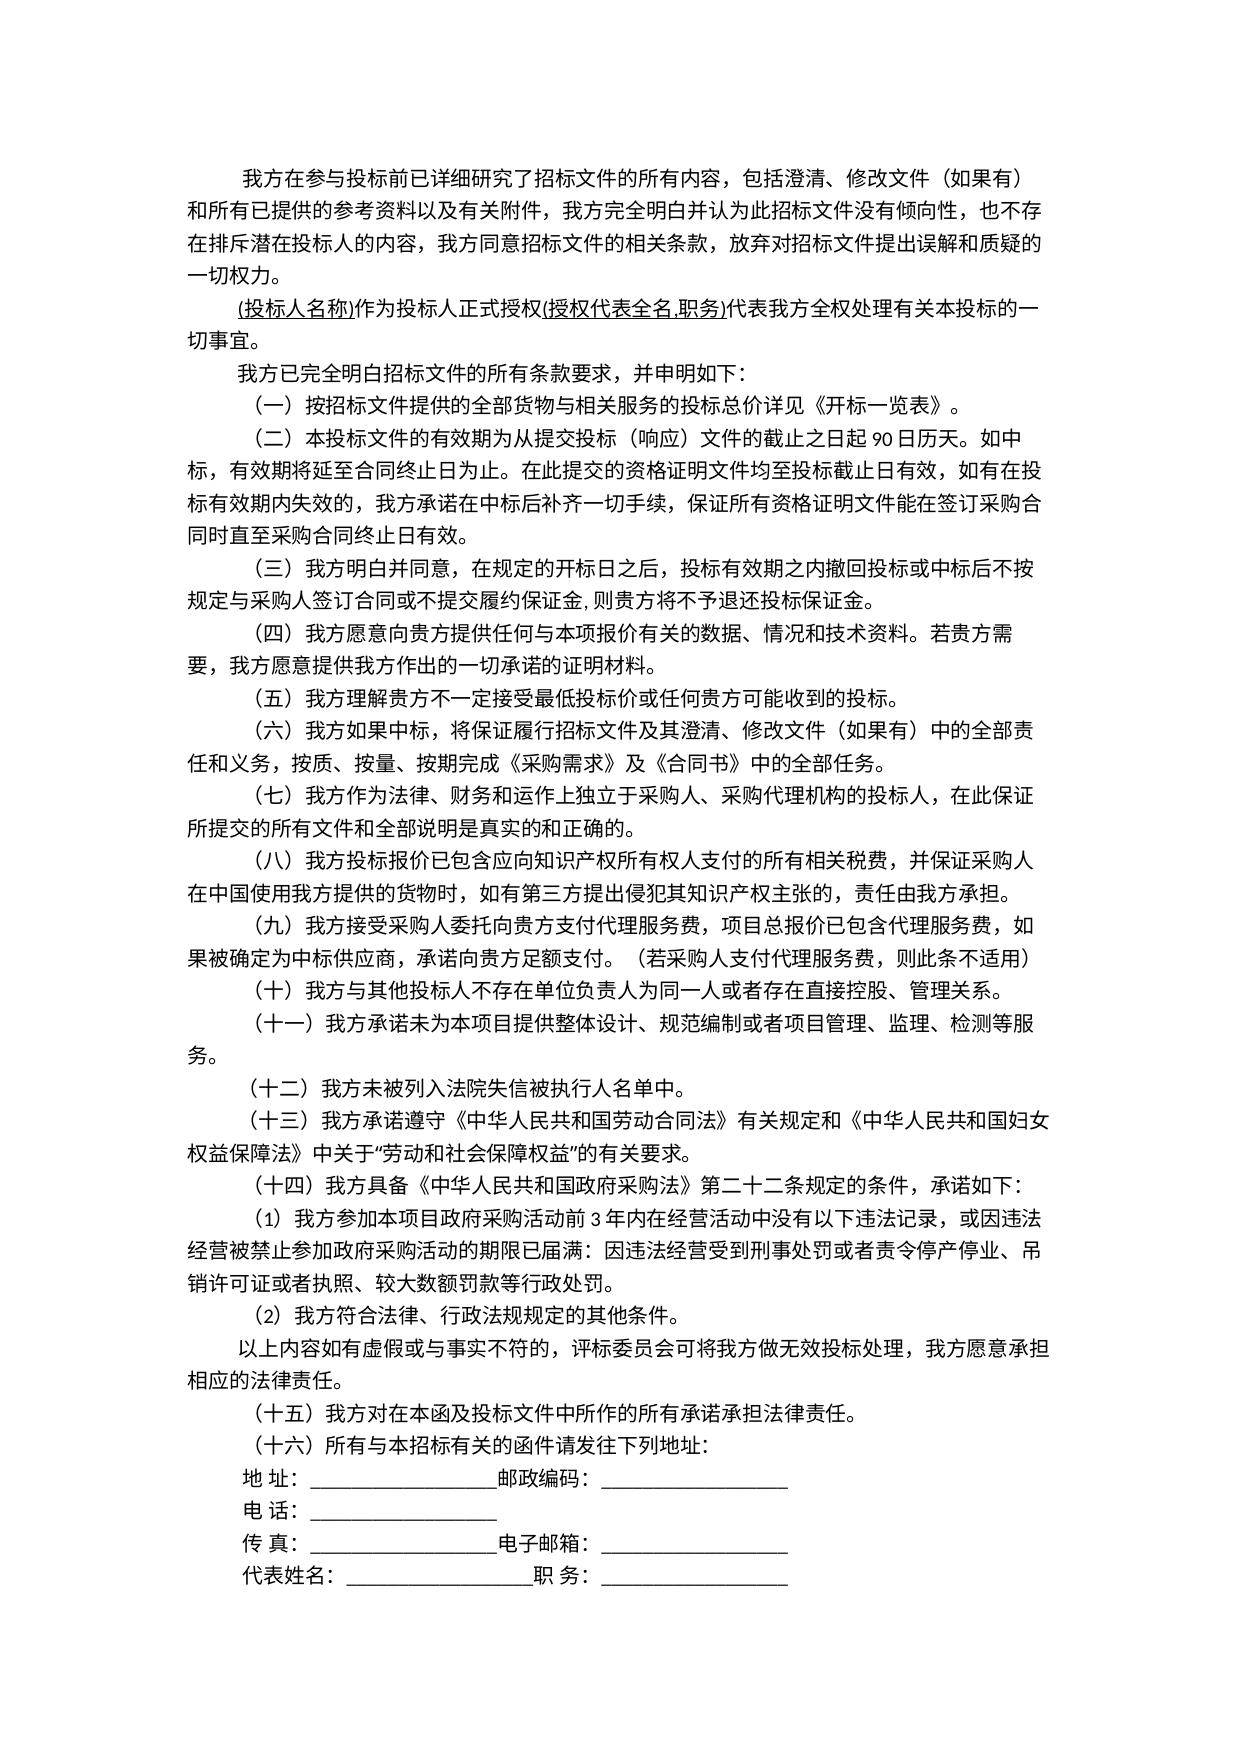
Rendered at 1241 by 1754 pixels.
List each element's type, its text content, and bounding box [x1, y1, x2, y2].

text （二）本投标文件的有效期为从提交投标（响应）文件的截止之日起90日历天。如中标，有效期将延至合同终止日为止。在此提交的资格证明文件均至投标截止日有效，如有在投标有效期内失效的，我方承诺在中标后补齐一切手续，保证所有资格证明文件能在签订采购合同时直至采购合同终止日有效。 [187, 422, 1053, 552]
text （1）我方参加本项目政府采购活动前3年内在经营活动中没有以下违法记录，或因违法经营被禁止参加政府采购活动的期限已届满：因违法经营受到刑事处罚或者责令停产停业、吊销许可证或者执照、较大数额罚款等行政处罚。 [187, 1202, 1053, 1299]
text （十一）我方承诺未为本项目提供整体设计、规范编制或者项目管理、监理、检测等服务。 [187, 1007, 1053, 1072]
text （十四）我方具备《中华人民共和国政府采购法》第二十二条规定的条件，承诺如下： [187, 1169, 1053, 1202]
text （九）我方接受采购人委托向贵方支付代理服务费，项目总报价已包含代理服务费，如果被确定为中标供应商，承诺向贵方足额支付。（若采购人支付代理服务费，则此条不适用） [187, 909, 1053, 974]
text （七）我方作为法律、财务和运作上独立于采购人、采购代理机构的投标人，在此保证所提交的所有文件和全部说明是真实的和正确的。 [187, 779, 1053, 844]
text 传 真：__________________电子邮箱：__________________ [187, 1527, 1053, 1559]
text 我方已完全明白招标文件的所有条款要求，并申明如下： [187, 357, 1053, 389]
text （五）我方理解贵方不一定接受最低投标价或任何贵方可能收到的投标。 [187, 682, 1053, 714]
text （四）我方愿意向贵方提供任何与本项报价有关的数据、情况和技术资料。若贵方需要，我方愿意提供我方作出的一切承诺的证明材料。 [187, 617, 1053, 682]
text （三）我方明白并同意，在规定的开标日之后，投标有效期之内撤回投标或中标后不按规定与采购人签订合同或不提交履约保证金, 则贵方将不予退还投标保证金。 [187, 552, 1053, 617]
text 电 话：__________________ [187, 1494, 1053, 1527]
text （十六）所有与本招标有关的函件请发往下列地址： [187, 1429, 1053, 1462]
text （一）按招标文件提供的全部货物与相关服务的投标总价详见《开标一览表》。 [187, 389, 1053, 422]
text （十二）我方未被列入法院失信被执行人名单中。 [187, 1072, 1053, 1104]
text （六）我方如果中标，将保证履行招标文件及其澄清、修改文件（如果有）中的全部责任和义务，按质、按量、按期完成《采购需求》及《合同书》中的全部任务。 [187, 714, 1053, 779]
text 我方在参与投标前已详细研究了招标文件的所有内容，包括澄清、修改文件（如果有）和所有已提供的参考资料以及有关附件，我方完全明白并认为此招标文件没有倾向性，也不存在排斥潜在投标人的内容，我方同意招标文件的相关条款，放弃对招标文件提出误解和质疑的一切权力。 [187, 162, 1053, 292]
text （2）我方符合法律、行政法规规定的其他条件。 [187, 1299, 1053, 1332]
text （十）我方与其他投标人不存在单位负责人为同一人或者存在直接控股、管理关系。 [187, 974, 1053, 1007]
text （八）我方投标报价已包含应向知识产权所有权人支付的所有相关税费，并保证采购人在中国使用我方提供的货物时，如有第三方提出侵犯其知识产权主张的，责任由我方承担。 [187, 844, 1053, 909]
text （十五）我方对在本函及投标文件中所作的所有承诺承担法律责任。 [187, 1397, 1053, 1429]
text (投标人名称)作为投标人正式授权(授权代表全名,职务)代表我方全权处理有关本投标的一切事宜。 [187, 292, 1053, 357]
text 地 址：__________________邮政编码：__________________ [187, 1462, 1053, 1494]
text （十三）我方承诺遵守《中华人民共和国劳动合同法》有关规定和《中华人民共和国妇女权益保障法》中关于“劳动和社会保障权益”的有关要求。 [187, 1104, 1053, 1169]
text 代表姓名：__________________职 务：__________________ [187, 1559, 1053, 1592]
text 以上内容如有虚假或与事实不符的，评标委员会可将我方做无效投标处理，我方愿意承担相应的法律责任。 [187, 1332, 1053, 1397]
